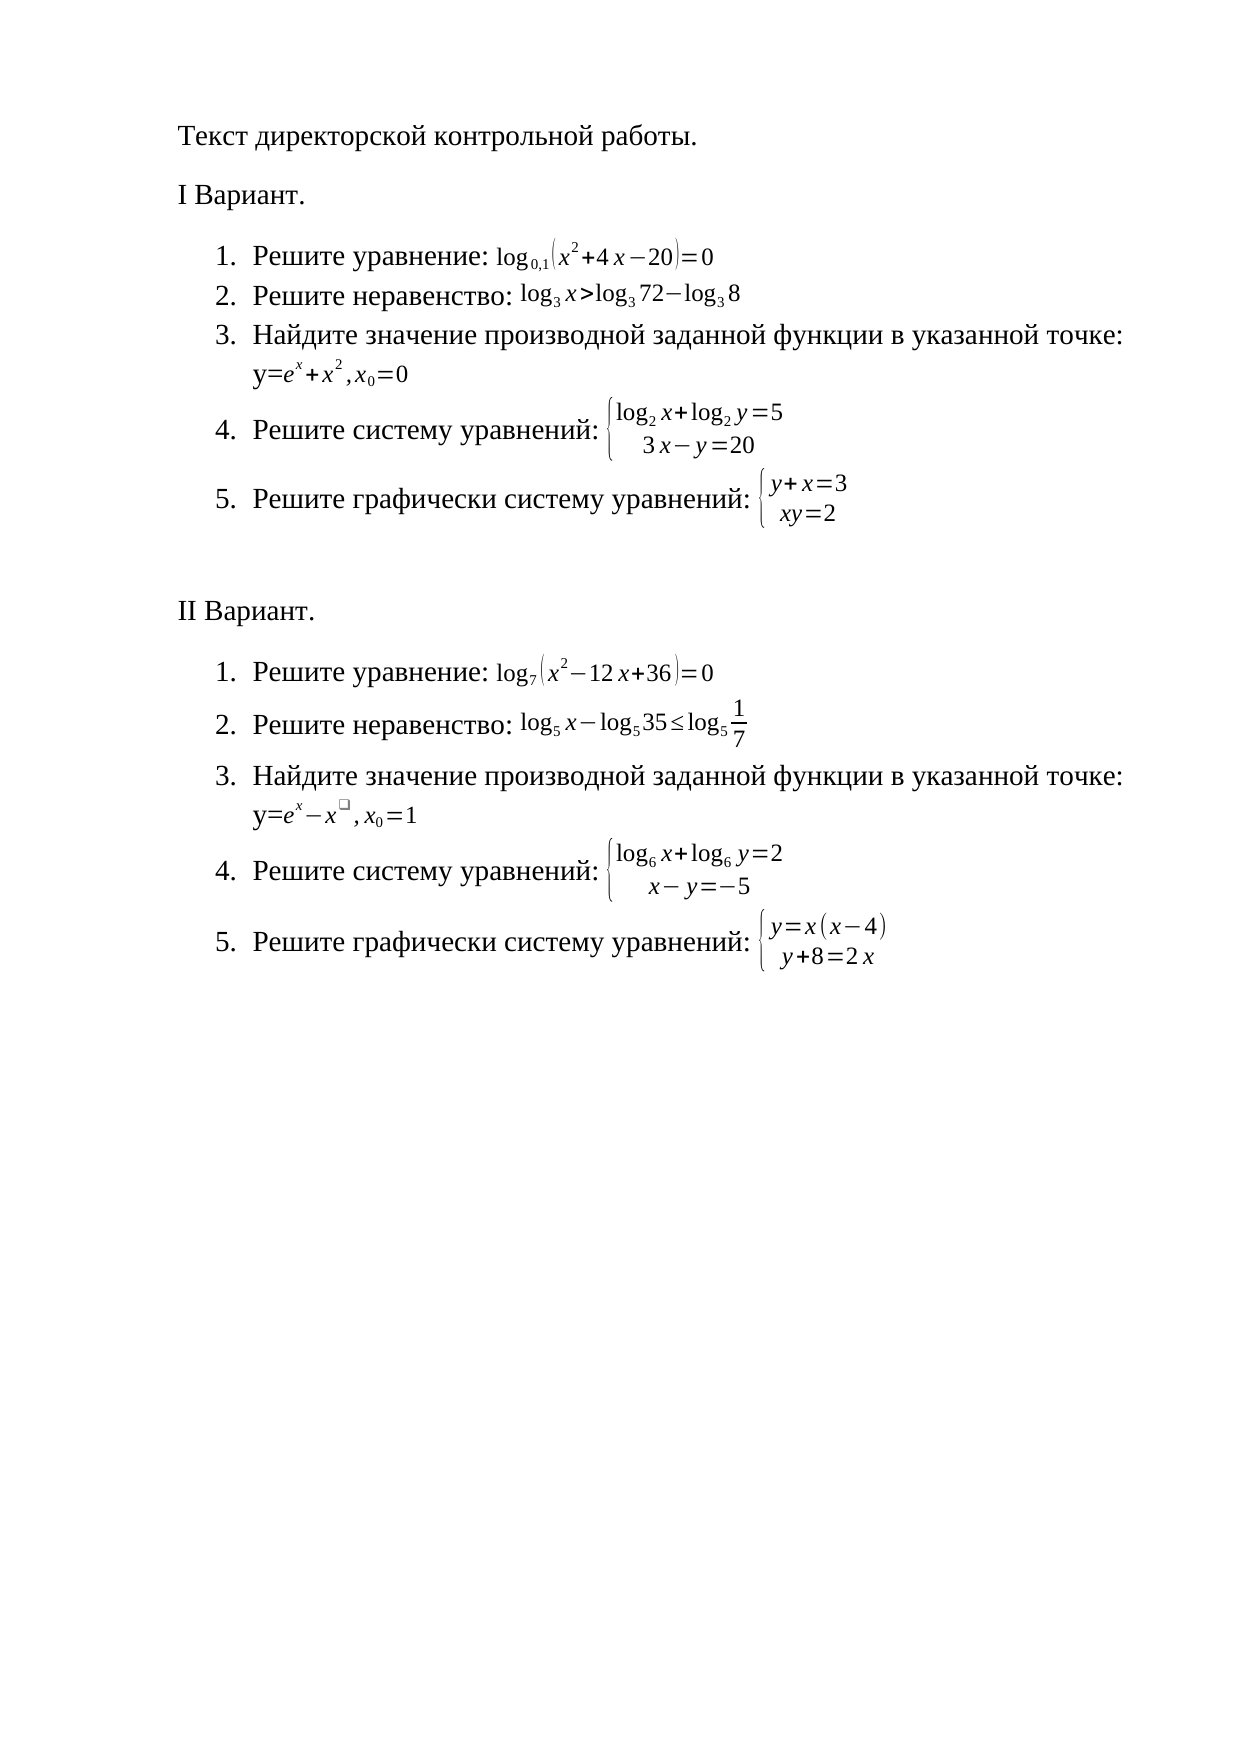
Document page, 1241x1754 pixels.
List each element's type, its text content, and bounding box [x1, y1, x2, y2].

list Решите неравенство: [215, 694, 1152, 753]
list Решите неравенство: [215, 278, 1152, 312]
text II Вариант. [177, 593, 1152, 627]
text Текст директорской контрольной работы. [177, 118, 1152, 152]
list Решите графически систему уравнений: [215, 908, 1152, 973]
list Решите графически систему уравнений: [215, 467, 1152, 529]
list Решите систему уравнений: [215, 395, 1152, 462]
list Найдите значение производной заданной функции в указанной точке: y= [215, 758, 1152, 832]
list Решите систему уравнений: [215, 837, 1152, 903]
list Решите уравнение: [215, 653, 1152, 689]
list Решите уравнение: [215, 237, 1152, 273]
list Найдите значение производной заданной функции в указанной точке: y= [215, 317, 1152, 390]
text I Вариант. [177, 177, 1152, 211]
